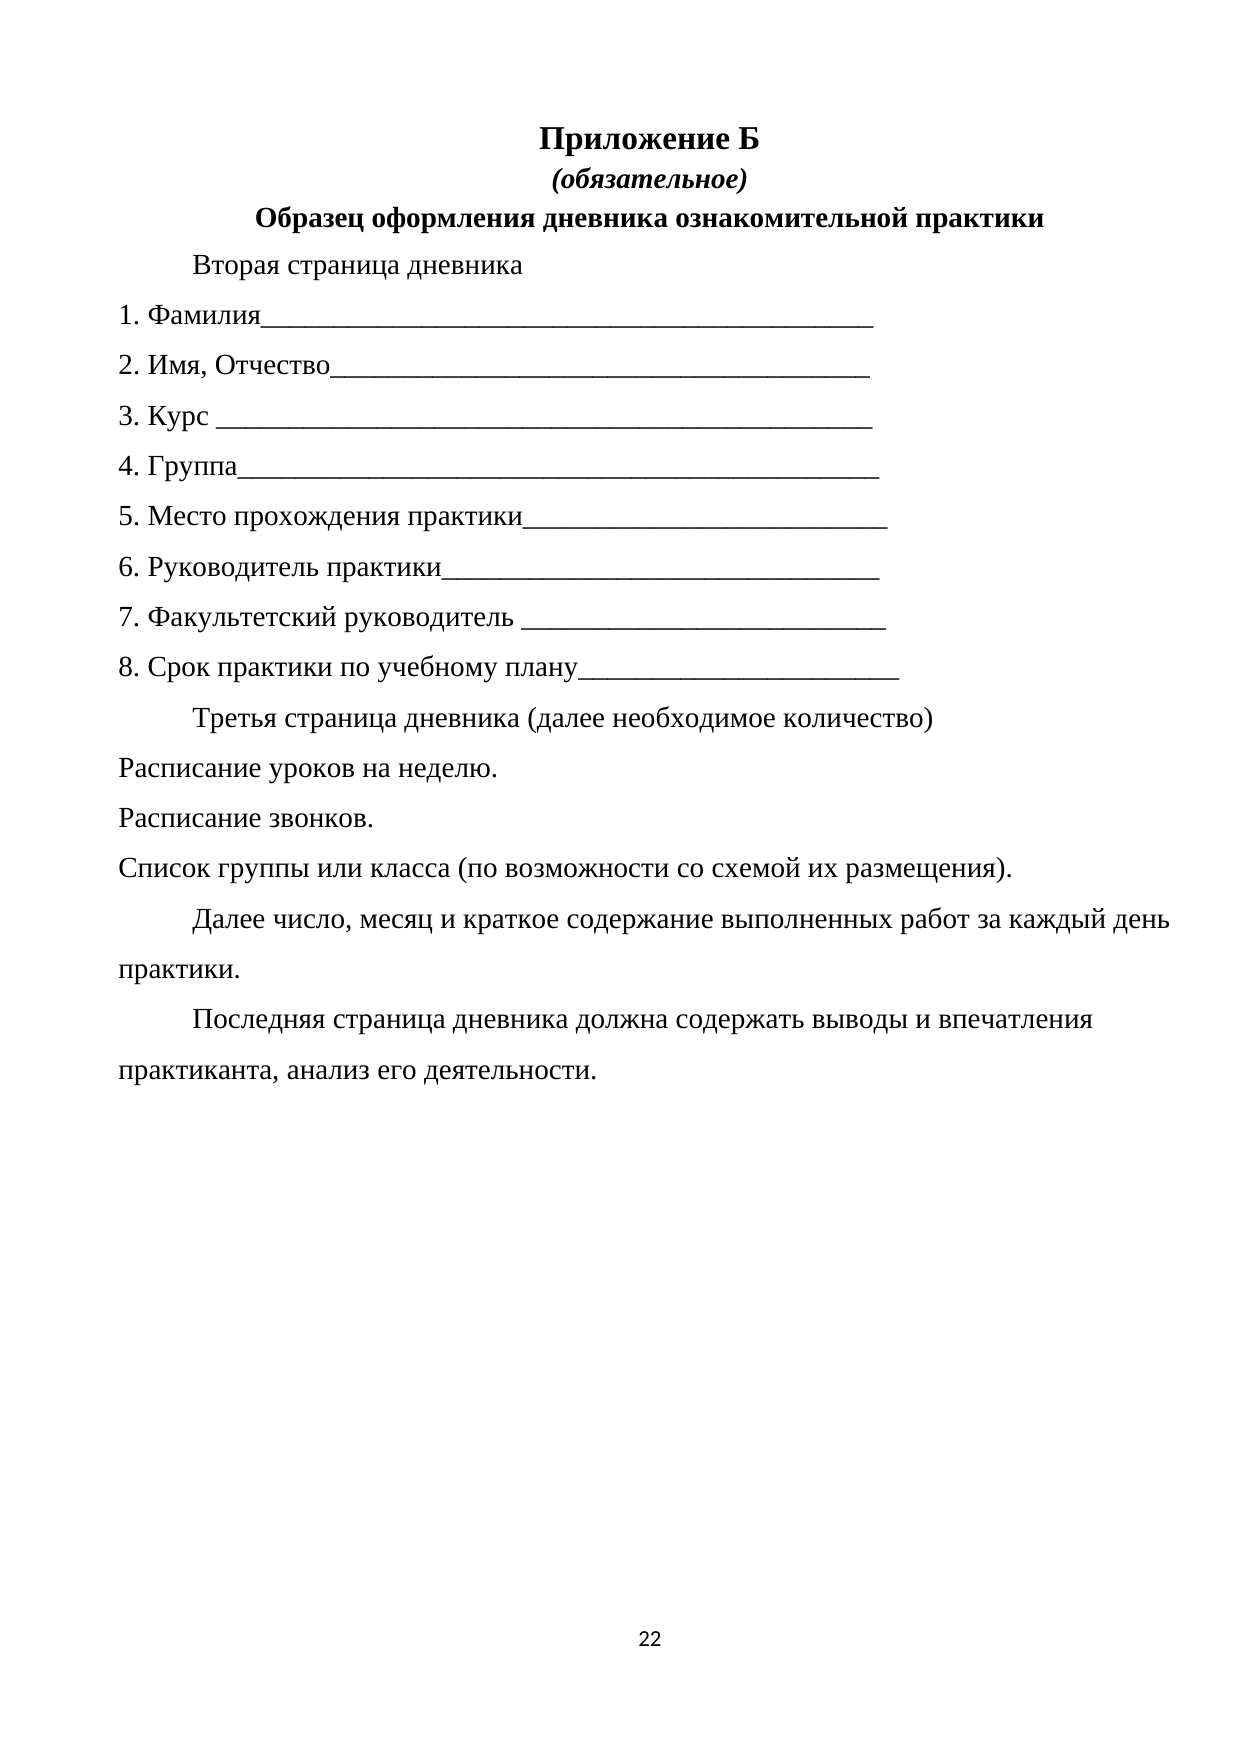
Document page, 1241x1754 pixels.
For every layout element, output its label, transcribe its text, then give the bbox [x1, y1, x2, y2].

text Далее число, месяц и краткое содержание выполненных работ за каждый день практики. [118, 901, 1181, 985]
text Третья страница дневника (далее необходимое количество) Расписание уроков на неделю. Расписание звонков. Список группы или класса (по возможности со схемой их размещения). [118, 700, 1181, 884]
subtitle Приложение Б (обязательное) Образец оформления дневника ознакомительной практики [118, 118, 1181, 233]
text Вторая страница дневника 1. Фамилия__________________________________________ 2. Имя, Отчество_____________________________________ 3. Курс _____________________________________________ 4. Группа____________________________________________ 5. Место прохождения практики_________________________ 6. Руководитель практики______________________________ 7. Факультетский руководитель _________________________ 8. Срок практики по учебному плану______________________ [118, 247, 1181, 683]
text Последняя страница дневника должна содержать выводы и впечатления практиканта, анализ его деятельности. [118, 1002, 1181, 1127]
